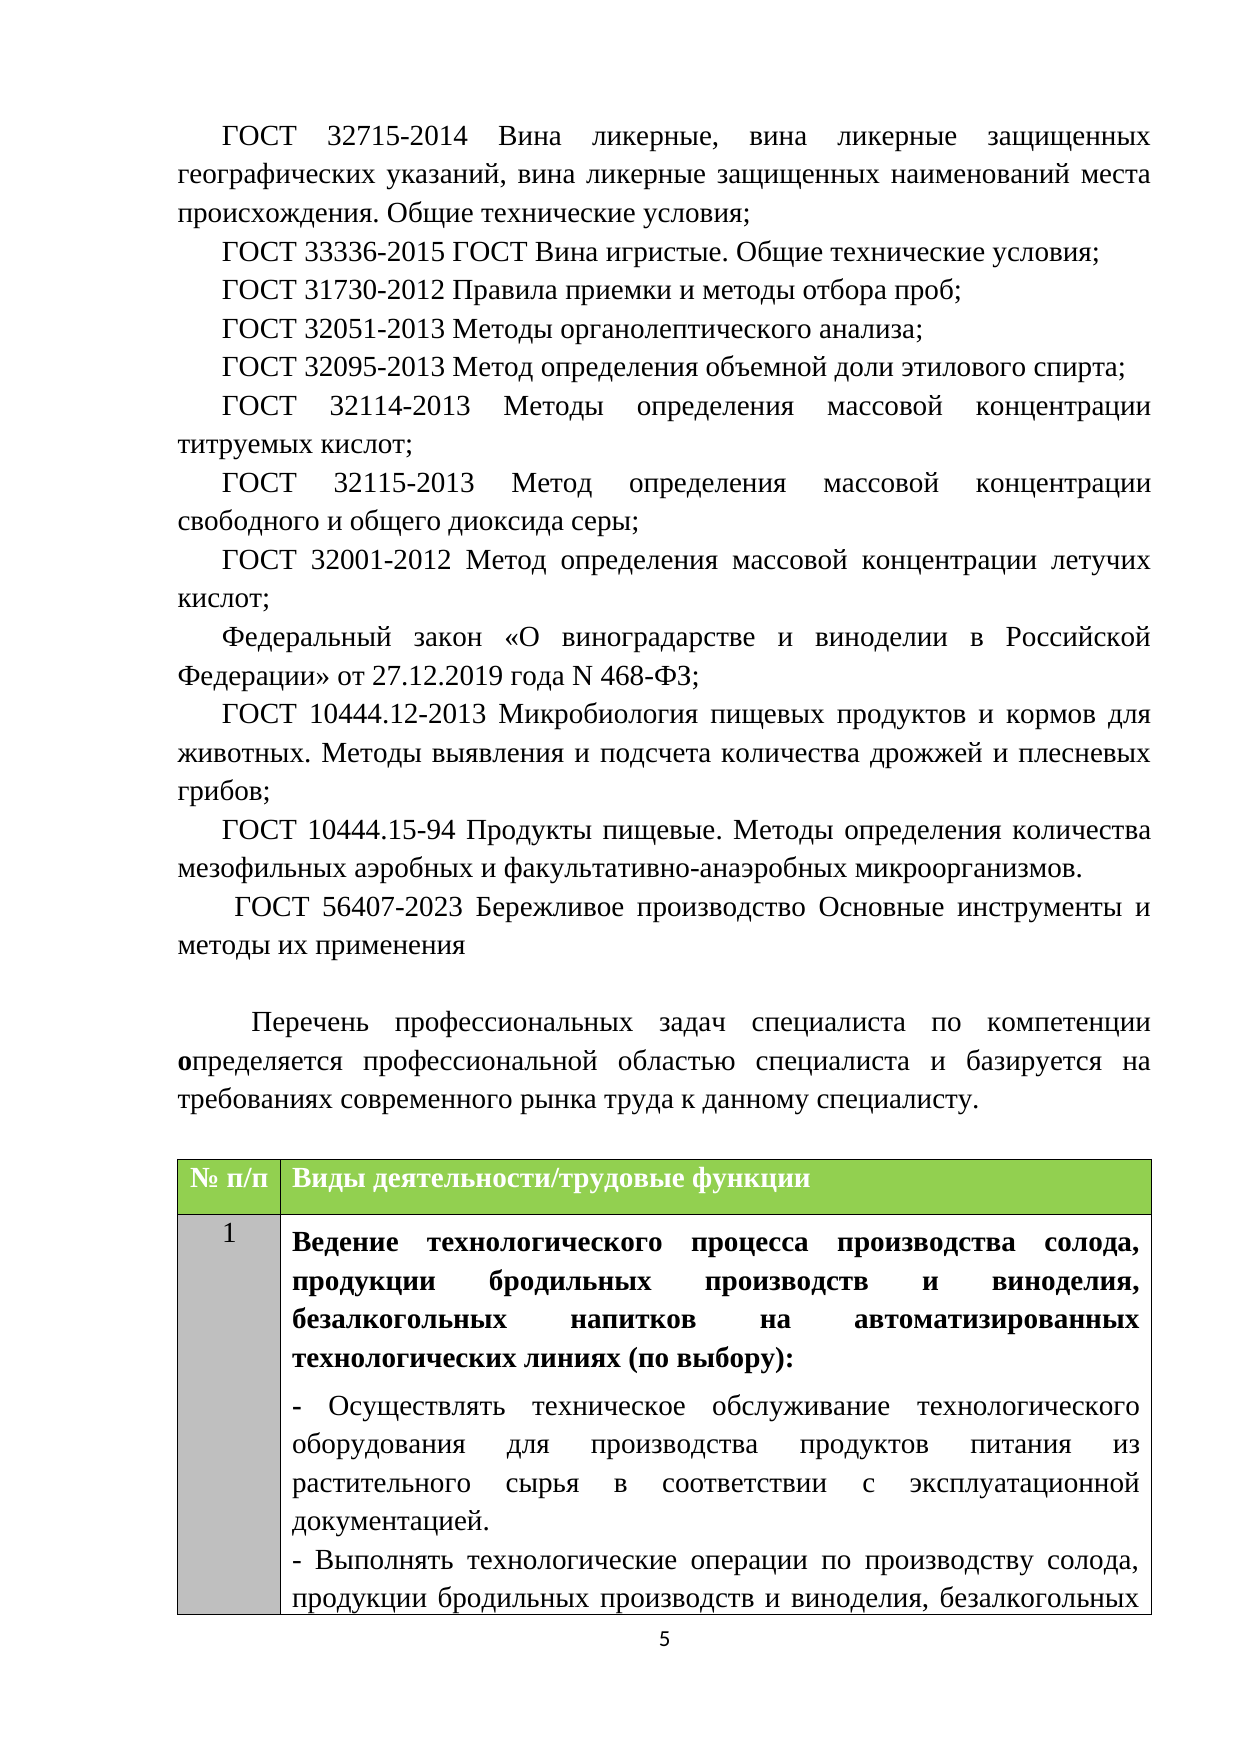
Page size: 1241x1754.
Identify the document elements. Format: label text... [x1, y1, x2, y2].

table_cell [281, 1215, 1151, 1614]
text ГОСТ 32715-2014 Вина ликерные, вина ликерные защищенных географических указаний, вина ликерные защищенных наименований места происхождения. Общие технические условия; [177, 118, 1152, 229]
table_header № п/п [178, 1160, 280, 1214]
text Перечень профессиональных задач специалиста по компетенции определяется профессиональной областью специалиста и базируется на требованиях современного рынка труда к данному специалисту. [177, 1004, 1152, 1115]
text ГОСТ 10444.15-94 Продукты пищевые. Методы определения количества мезофильных аэробных и факультативно-анаэробных микроорганизмов. [177, 812, 1152, 884]
text Федеральный закон «О виноградарстве и виноделии в Российской Федерации» от 27.12.2019 года N 468-ФЗ; [177, 619, 1152, 691]
text ГОСТ 32051-2013 Методы органолептического анализа; [177, 311, 1152, 344]
text ГОСТ 31730-2012 Правила приемки и методы отбора проб; [177, 272, 1152, 306]
text ГОСТ 33336-2015 ГОСТ Вина игристые. Общие технические условия; [177, 234, 1152, 267]
text ГОСТ 32095-2013 Метод определения объемной доли этилового спирта; [177, 349, 1152, 383]
text ГОСТ 10444.12-2013 Микробиология пищевых продуктов и кормов для животных. Методы выявления и подсчета количества дрожжей и плесневых грибов; [177, 696, 1152, 807]
text ГОСТ 32001-2012 Метод определения массовой концентрации летучих кислот; [177, 542, 1152, 614]
table_header Виды деятельности/трудовые функции [281, 1160, 1151, 1214]
text ГОСТ 56407-2023 Бережливое производство Основные инструменты и методы их применения [177, 889, 1152, 961]
text ГОСТ 32115-2013 Метод определения массовой концентрации свободного и общего диоксида серы; [177, 465, 1152, 537]
text ГОСТ 32114-2013 Методы определения массовой концентрации титруемых кислот; [177, 388, 1152, 460]
table_cell 1 [178, 1215, 280, 1614]
